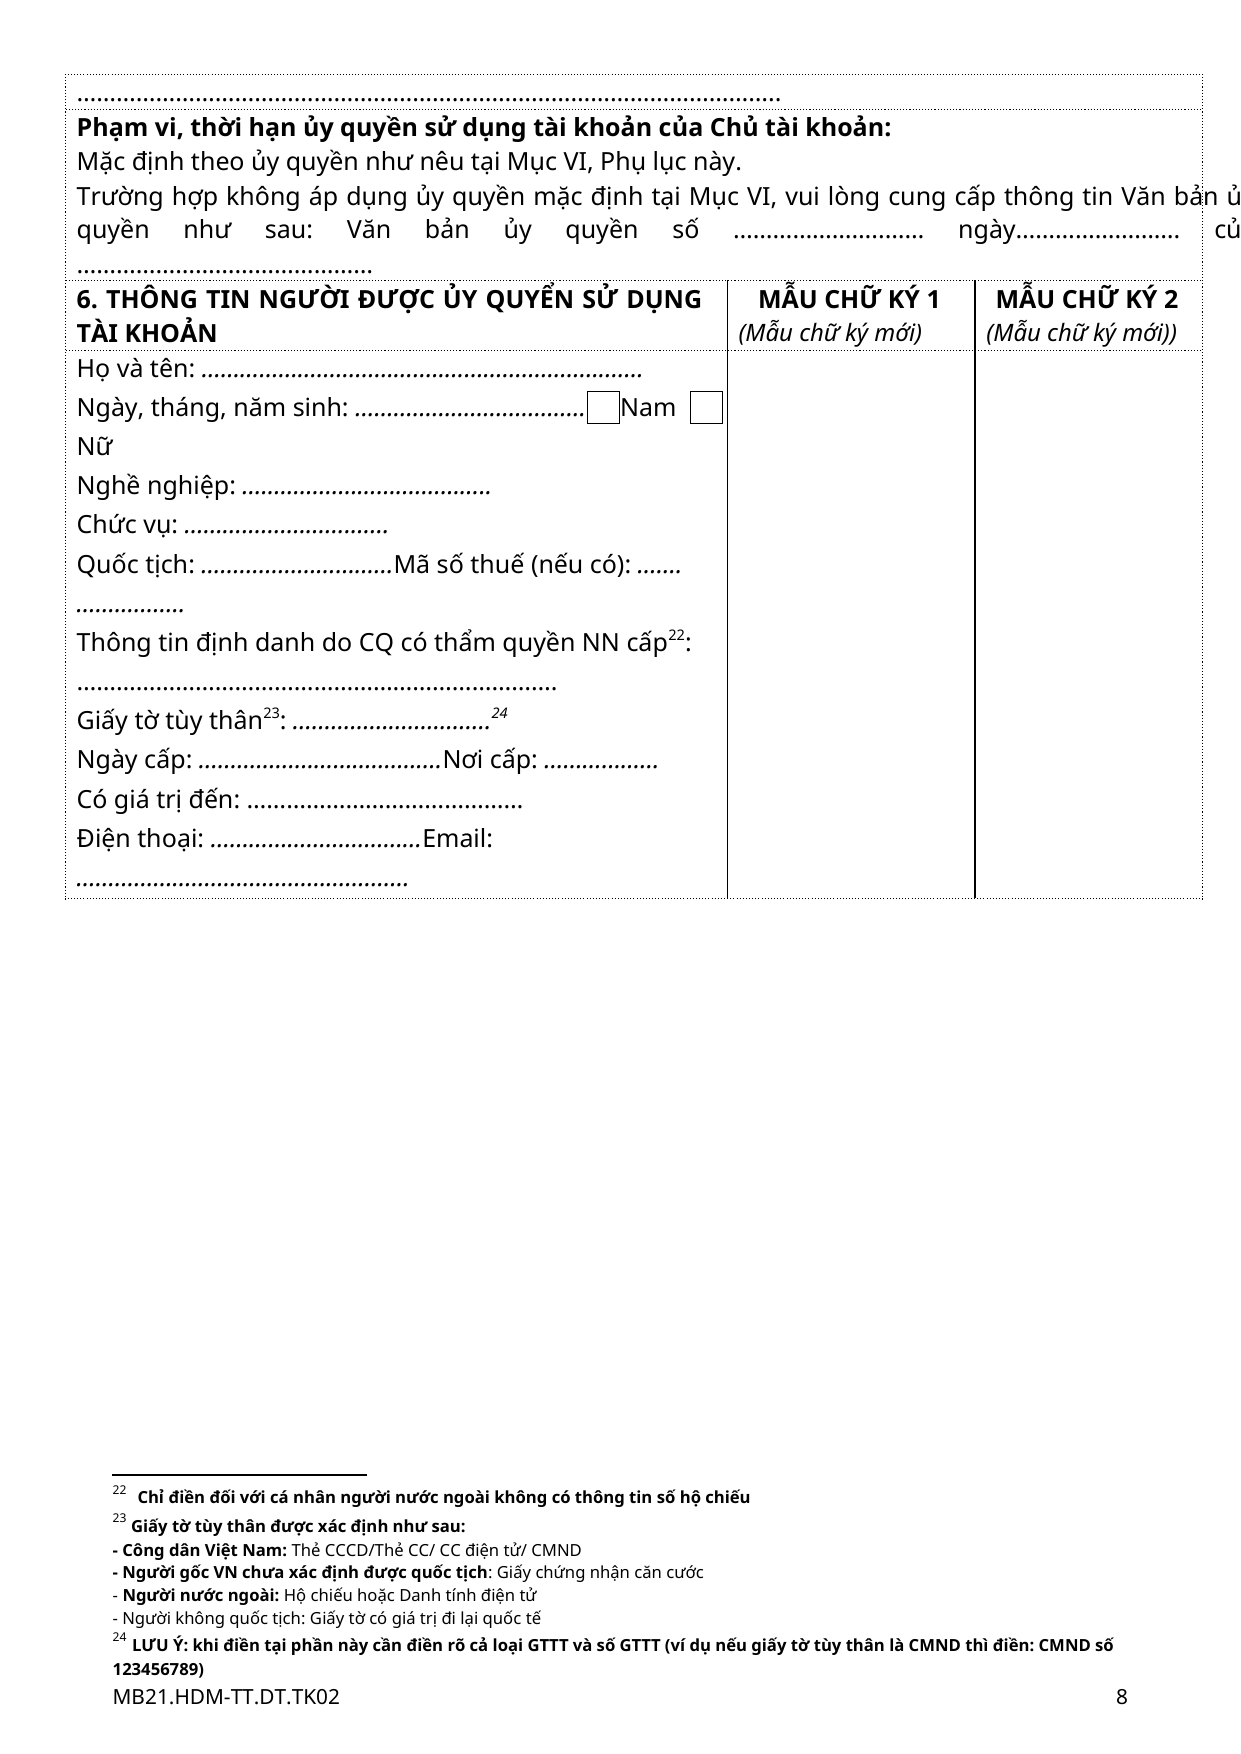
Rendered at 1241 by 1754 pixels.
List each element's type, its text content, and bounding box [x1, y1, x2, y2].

table_cell 6. THÔNG TIN NGƯỜI ĐƯỢC ỦY QUYỂN SỬ DỤNG TÀI KHOẢN [65, 280, 727, 349]
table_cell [65, 74, 1202, 109]
table_cell Họ và tên: ………………………………..…………………….…… Ngày, tháng, năm sinh: ………………………………Nam Nữ Nghề nghiệp: ………………………….…….. Chức vụ: ……….…………….…… Quốc tịch: …………………………Mã số thuế (nếu có): …….…….………. Thông tin định danh do CQ có thẩm quyền NN cấp: ………………………………………………………………. Giấy tờ tùy thân: …………………………. Ngày cấp: ……………………………..…Nơi cấp: ……………… Có giá trị đến: …………………………………… Điện thoại: ……………………………Email: ……………………………………………. [65, 350, 727, 898]
table_cell MẪU CHỮ KÝ 2 (Mẫu chữ ký mới)) [976, 280, 1202, 349]
table_cell Phạm vi, thời hạn ủy quyền sử dụng tài khoản của Chủ tài khoản: Mặc định theo ủy quyền như nêu tại Mục VI, Phụ lục này. Trường hợp không áp dụng ủy quyền mặc định tại Mục VI, vui lòng cung cấp thông tin Văn bản ủy quyền như sau: Văn bản ủy quyền số …………………..…… ngày……………………. của ……………………………………… [65, 109, 1202, 280]
table_cell [728, 350, 974, 898]
table_cell MẪU CHỮ KÝ 1 (Mẫu chữ ký mới) [728, 280, 974, 349]
table_cell [976, 350, 1202, 898]
